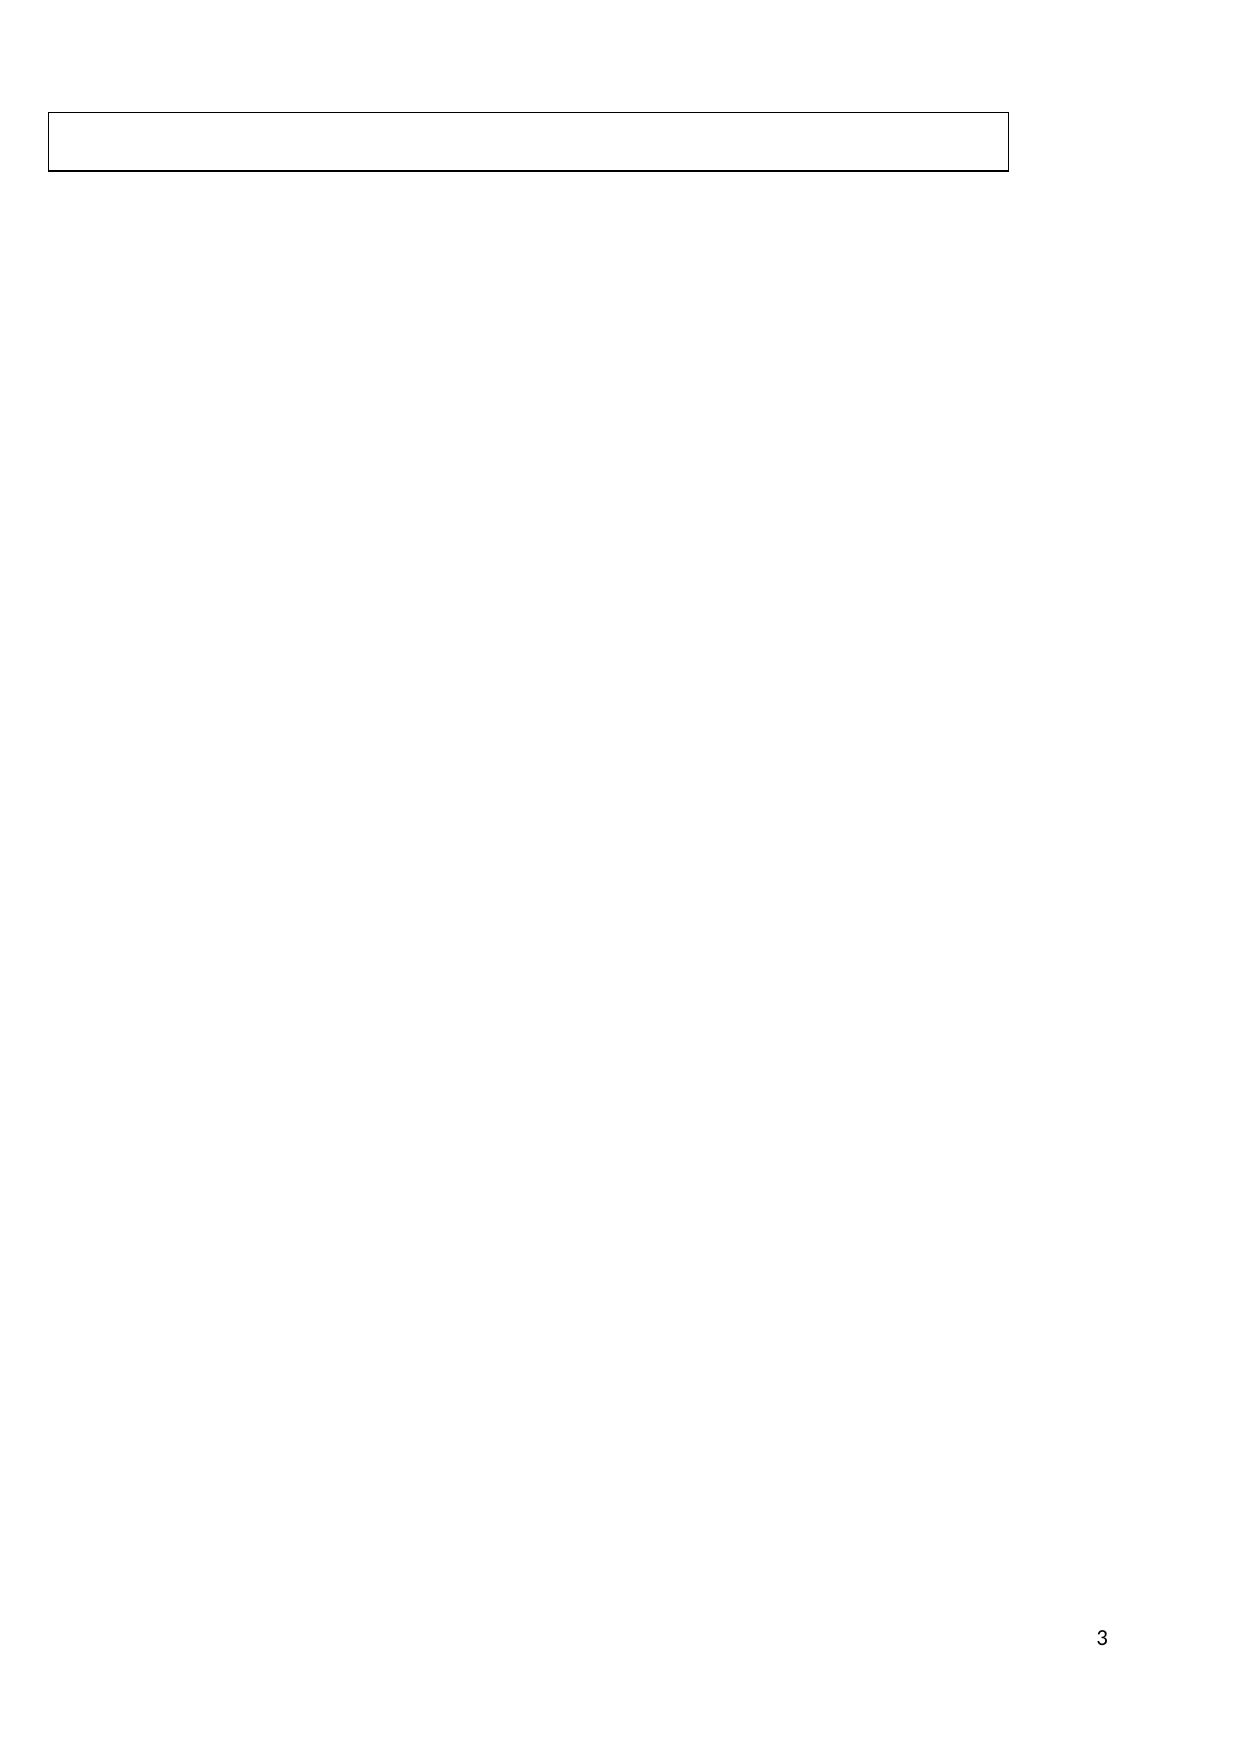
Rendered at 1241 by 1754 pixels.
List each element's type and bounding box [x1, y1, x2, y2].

table_cell [49, 113, 1008, 170]
